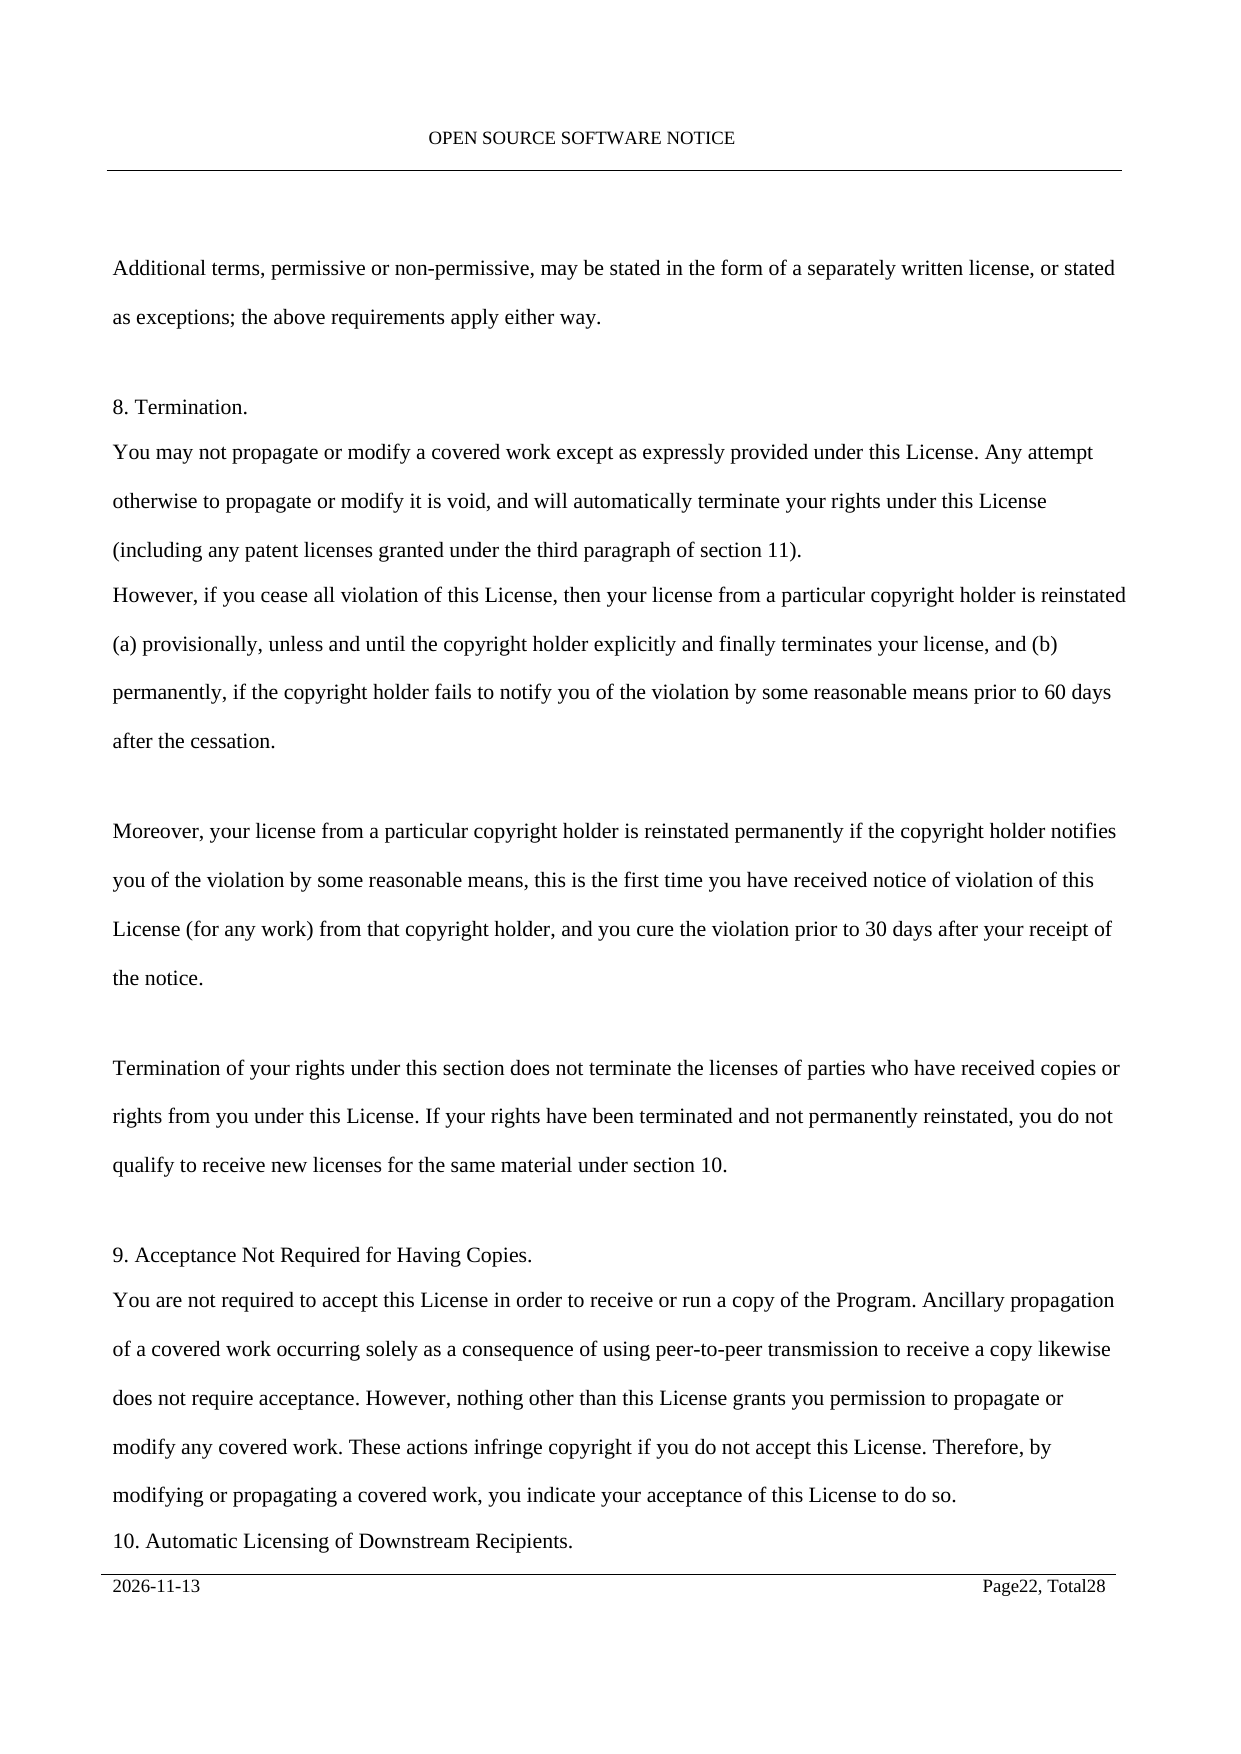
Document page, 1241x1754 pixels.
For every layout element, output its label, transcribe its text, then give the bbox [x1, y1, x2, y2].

text You may not propagate or modify a covered work except as expressly provided under this License. Any attempt otherwise to propagate or modify it is void, and will automatically terminate your rights under this License (including any patent licenses granted under the third paragraph of section 11). [112, 436, 1128, 566]
text Moreover, your license from a particular copyright holder is reinstated permanently if the copyright holder notifies you of the violation by some reasonable means, this is the first time you have received notice of violation of this License (for any work) from that copyright holder, and you cure the violation prior to 30 days after your receipt of the notice. [112, 814, 1128, 993]
text Termination of your rights under this section does not terminate the licenses of parties who have received copies or rights from you under this License. If your rights have been terminated and not permanently reinstated, you do not qualify to receive new licenses for the same material under section 10. [112, 1051, 1128, 1181]
text Additional terms, permissive or non-permissive, may be stated in the form of a separately written license, or stated as exceptions; the above requirements apply either way. [112, 251, 1128, 333]
text 8. Termination. [112, 390, 1128, 423]
text 9. Acceptance Not Required for Having Copies. [112, 1239, 1128, 1271]
text You are not required to accept this License in order to receive or run a copy of the Program. Ancillary propagation of a covered work occurring solely as a consequence of using peer-to-peer transmission to receive a copy likewise does not require acceptance. However, nothing other than this License grants you permission to propagate or modify any covered work. These actions infringe copyright if you do not accept this License. Therefore, by modifying or propagating a covered work, you indicate your acceptance of this License to do so. [112, 1284, 1128, 1511]
text 10. Automatic Licensing of Downstream Recipients. [112, 1524, 1128, 1556]
text However, if you cease all violation of this License, then your license from a particular copyright holder is reinstated (a) provisionally, unless and until the copyright holder explicitly and finally terminates your license, and (b) permanently, if the copyright holder fails to notify you of the violation by some reasonable means prior to 60 days after the cessation. [112, 578, 1128, 757]
